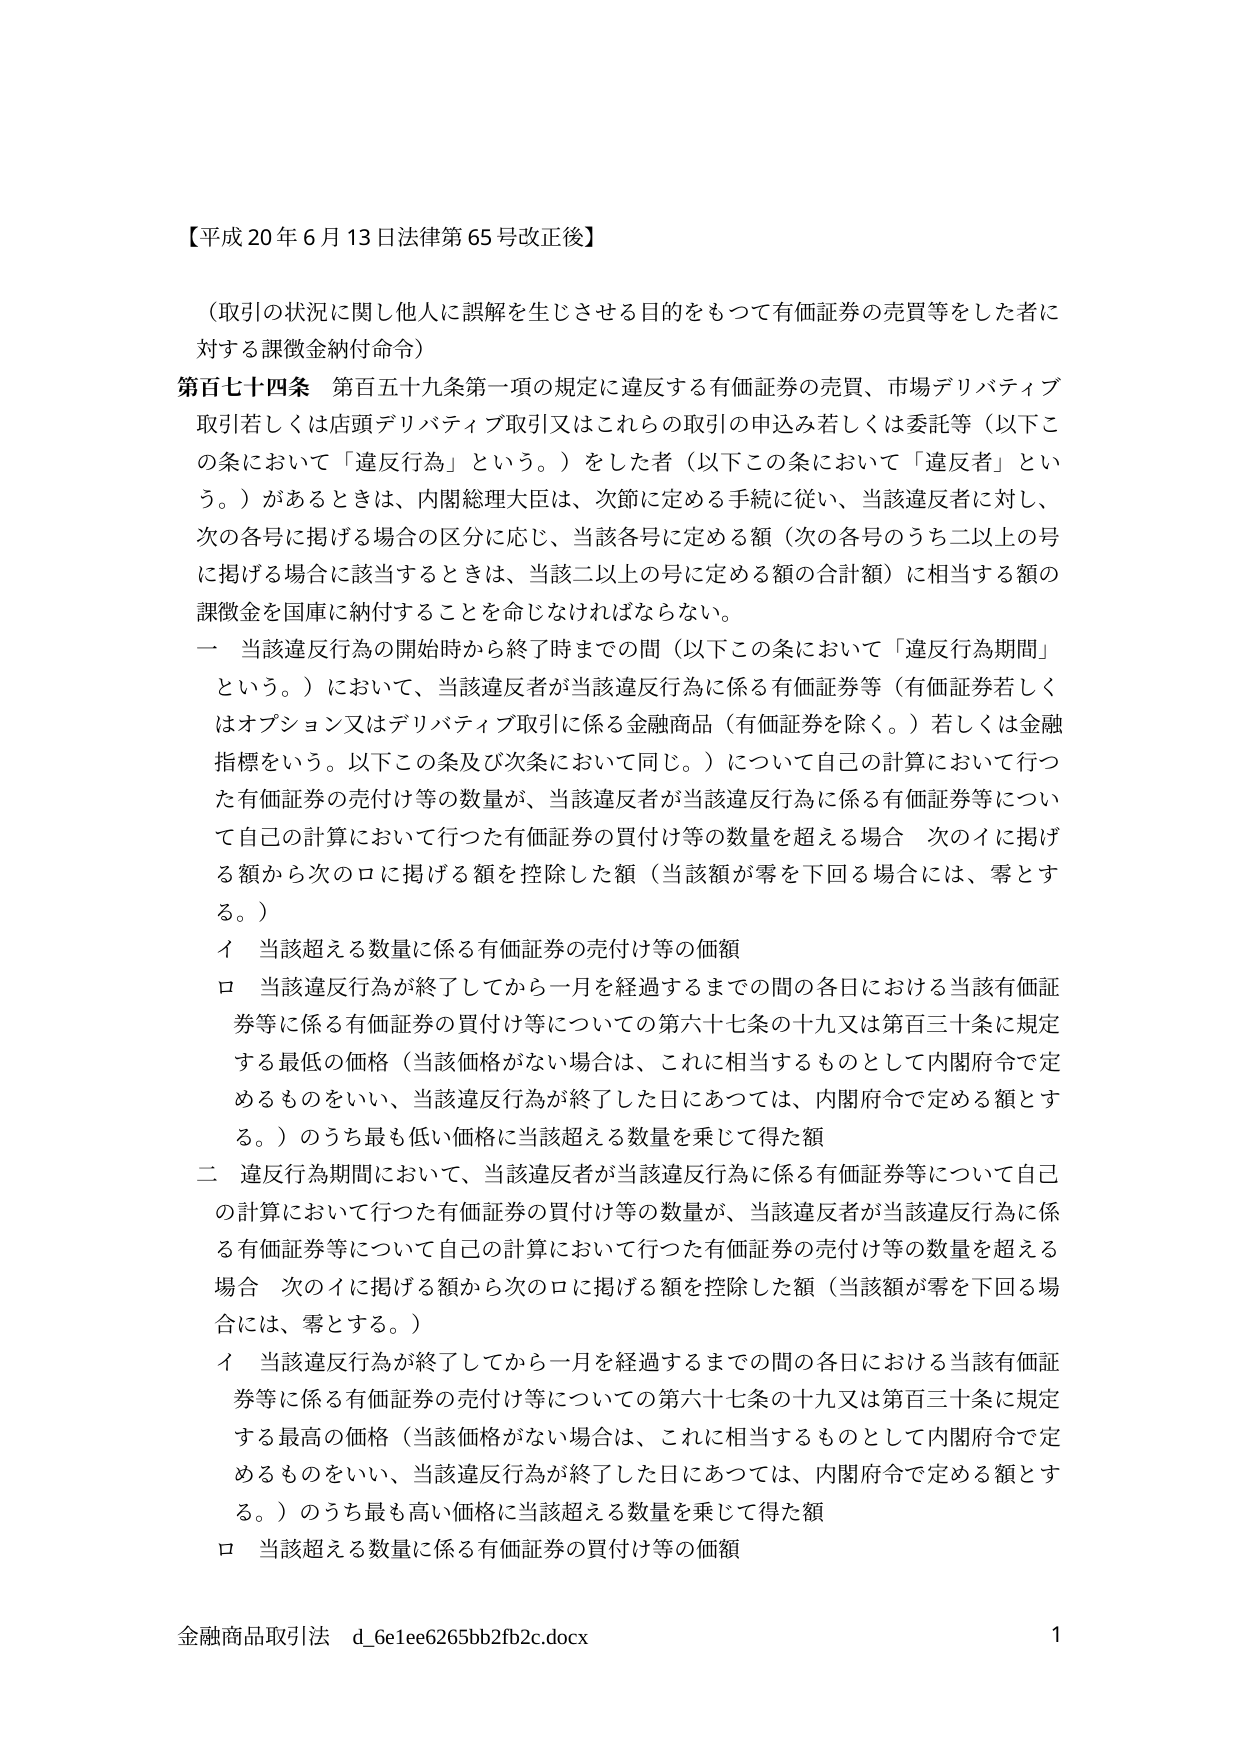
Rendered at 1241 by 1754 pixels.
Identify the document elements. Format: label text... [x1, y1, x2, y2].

text 二 違反行為期間において、当該違反者が当該違反行為に係る有価証券等について自己の計算において行つた有価証券の買付け等の数量が、当該違反者が当該違反行為に係る有価証券等について自己の計算において行つた有価証券の売付け等の数量を超える場合 次のイに掲げる額から次のロに掲げる額を控除した額（当該額が零を下回る場合には、零とする。） [196, 1154, 1063, 1342]
text （取引の状況に関し他人に誤解を生じさせる目的をもつて有価証券の売買等をした者に対する課徴金納付命令） [196, 292, 1063, 367]
text 一 当該違反行為の開始時から終了時までの間（以下この条において「違反行為期間」という。）において、当該違反者が当該違反行為に係る有価証券等（有価証券若しくはオプション又はデリバティブ取引に係る金融商品（有価証券を除く。）若しくは金融指標をいう。以下この条及び次条において同じ。）について自己の計算において行つた有価証券の売付け等の数量が、当該違反者が当該違反行為に係る有価証券等について自己の計算において行つた有価証券の買付け等の数量を超える場合 次のイに掲げる額から次のロに掲げる額を控除した額（当該額が零を下回る場合には、零とする。） [196, 629, 1063, 929]
text イ 当該違反行為が終了してから一月を経過するまでの間の各日における当該有価証券等に係る有価証券の売付け等についての第六十七条の十九又は第百三十条に規定する最高の価格（当該価格がない場合は、これに相当するものとして内閣府令で定めるものをいい、当該違反行為が終了した日にあつては、内閣府令で定める額とする。）のうち最も高い価格に当該超える数量を乗じて得た額 [215, 1342, 1063, 1529]
text 第百七十四条 第百五十九条第一項の規定に違反する有価証券の売買、市場デリバティブ取引若しくは店頭デリバティブ取引又はこれらの取引の申込み若しくは委託等（以下この条において「違反行為」という。）をした者（以下この条において「違反者」という。）があるときは、内閣総理大臣は、次節に定める手続に従い、当該違反者に対し、次の各号に掲げる場合の区分に応じ、当該各号に定める額（次の各号のうち二以上の号に掲げる場合に該当するときは、当該二以上の号に定める額の合計額）に相当する額の課徴金を国庫に納付することを命じなければならない。 [177, 367, 1063, 629]
text ロ 当該違反行為が終了してから一月を経過するまでの間の各日における当該有価証券等に係る有価証券の買付け等についての第六十七条の十九又は第百三十条に規定する最低の価格（当該価格がない場合は、これに相当するものとして内閣府令で定めるものをいい、当該違反行為が終了した日にあつては、内閣府令で定める額とする。）のうち最も低い価格に当該超える数量を乗じて得た額 [215, 967, 1063, 1154]
text イ 当該超える数量に係る有価証券の売付け等の価額 [215, 929, 1063, 967]
text 【平成20年6月13日法律第65号改正後】 [177, 217, 1063, 254]
text ロ 当該超える数量に係る有価証券の買付け等の価額 [215, 1529, 1063, 1567]
